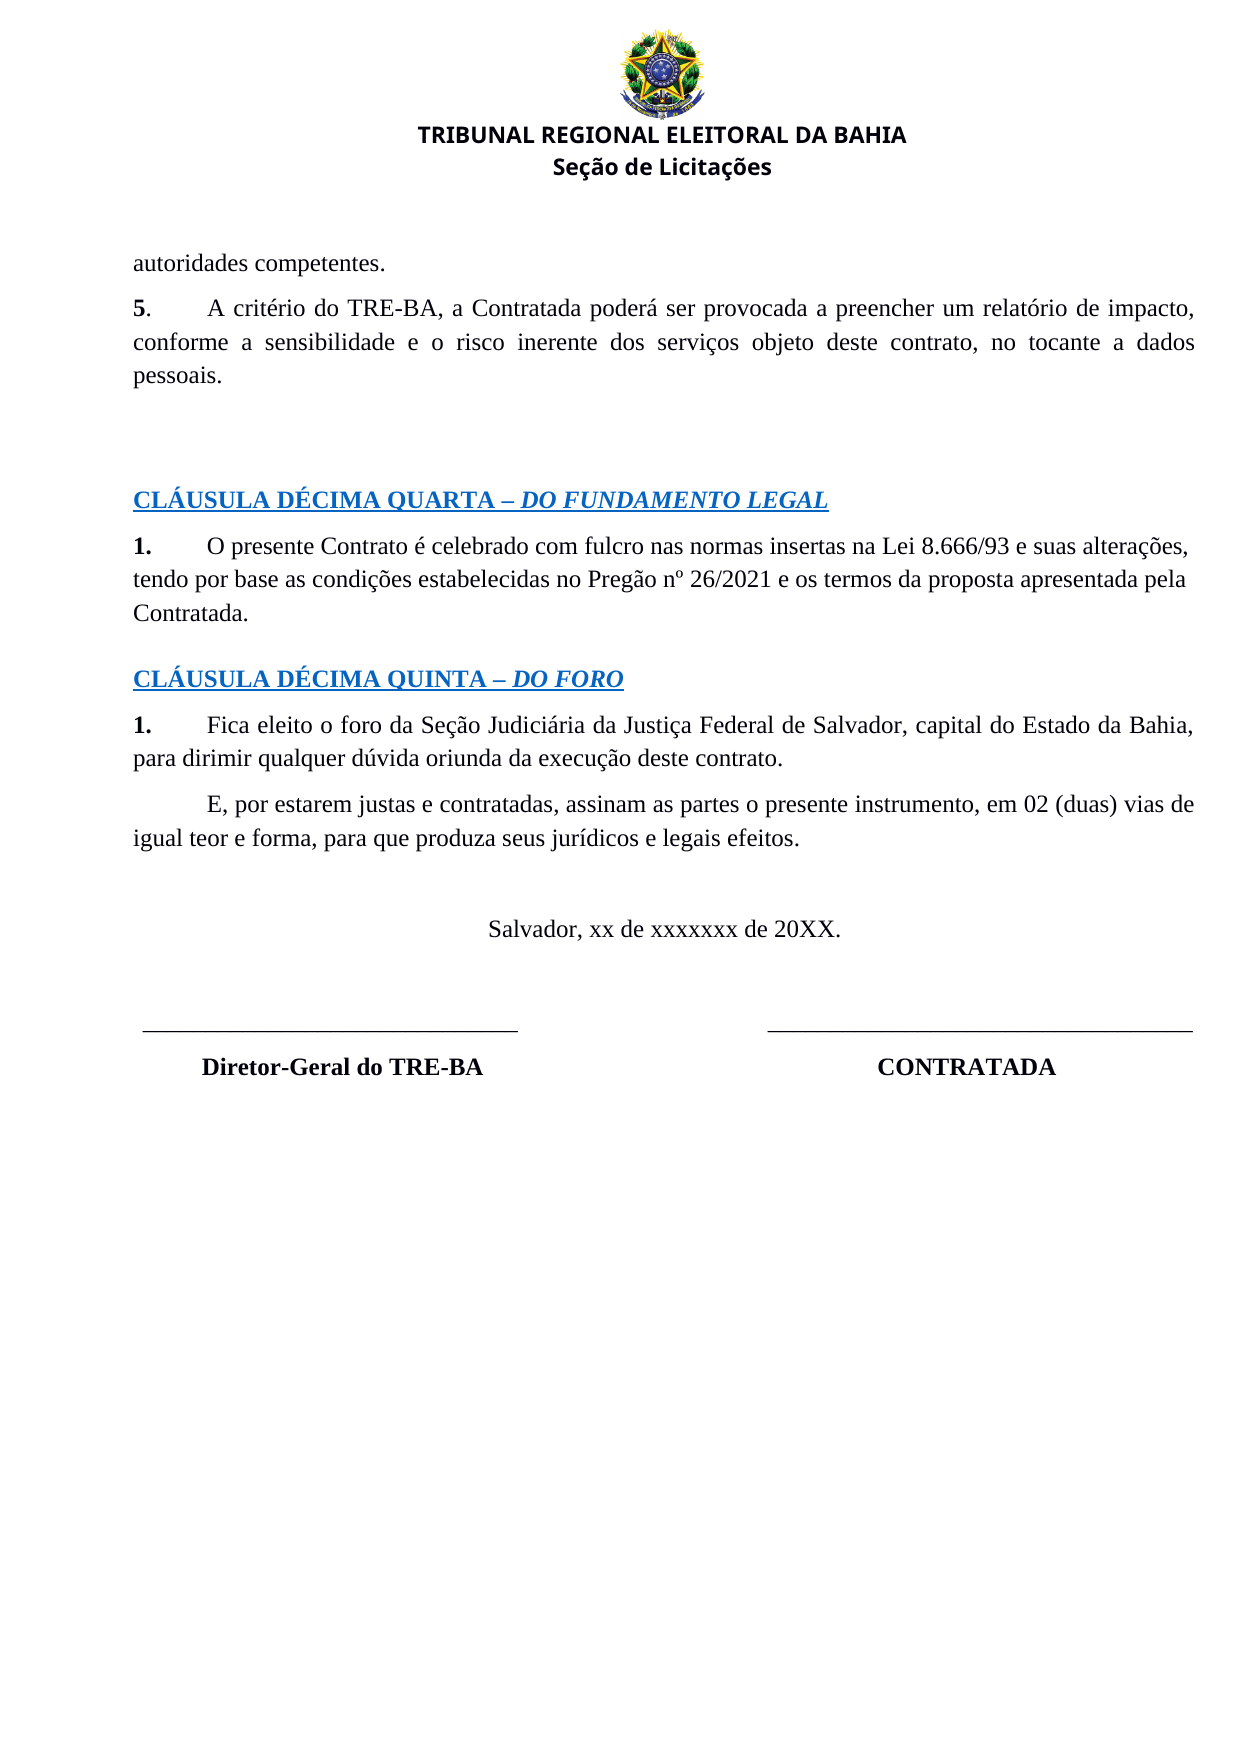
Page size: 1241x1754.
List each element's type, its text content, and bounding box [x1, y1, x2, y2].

text E, por estarem justas e contratadas, assinam as partes o presente instrumento, em 02 (duas) vias de igual teor e forma, para que produza seus jurídicos e legais efeitos. [133, 786, 1196, 853]
text 1. O presente Contrato é celebrado com fulcro nas normas insertas na Lei 8.666/93 e suas alterações, tendo por base as condições estabelecidas no Pregão nº e os termos da proposta apresentada pela Contratada. [133, 528, 1196, 628]
text CLÁUSULA DÉCIMA QUINTA – DO FORO [133, 661, 1196, 694]
table_cell 5. A critério do TRE-BA, a Contratada poderá ser provocada a preencher um relatório de impacto, conforme a sensibilidade e o risco inerente dos serviços objeto deste contrato, no tocante a dados pessoais. [121, 290, 1207, 403]
text CLÁUSULA DÉCIMA QUARTA – DO FUNDAMENTO LEGAL [133, 482, 1196, 515]
text Diretor-Geral do TRE-BA CONTRATADA [133, 1048, 1196, 1082]
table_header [121, 244, 1207, 290]
text 1. Fica eleito o foro da Seção Judiciária da Justiça Federal de Salvador, capital do Estado da Bahia, para dirimir qualquer dúvida oriunda da execução deste contrato. [133, 707, 1196, 773]
text ______________________________ __________________________________ [133, 1003, 1196, 1036]
text Salvador, xx de xxxxxxx de 20XX. [133, 911, 1196, 944]
